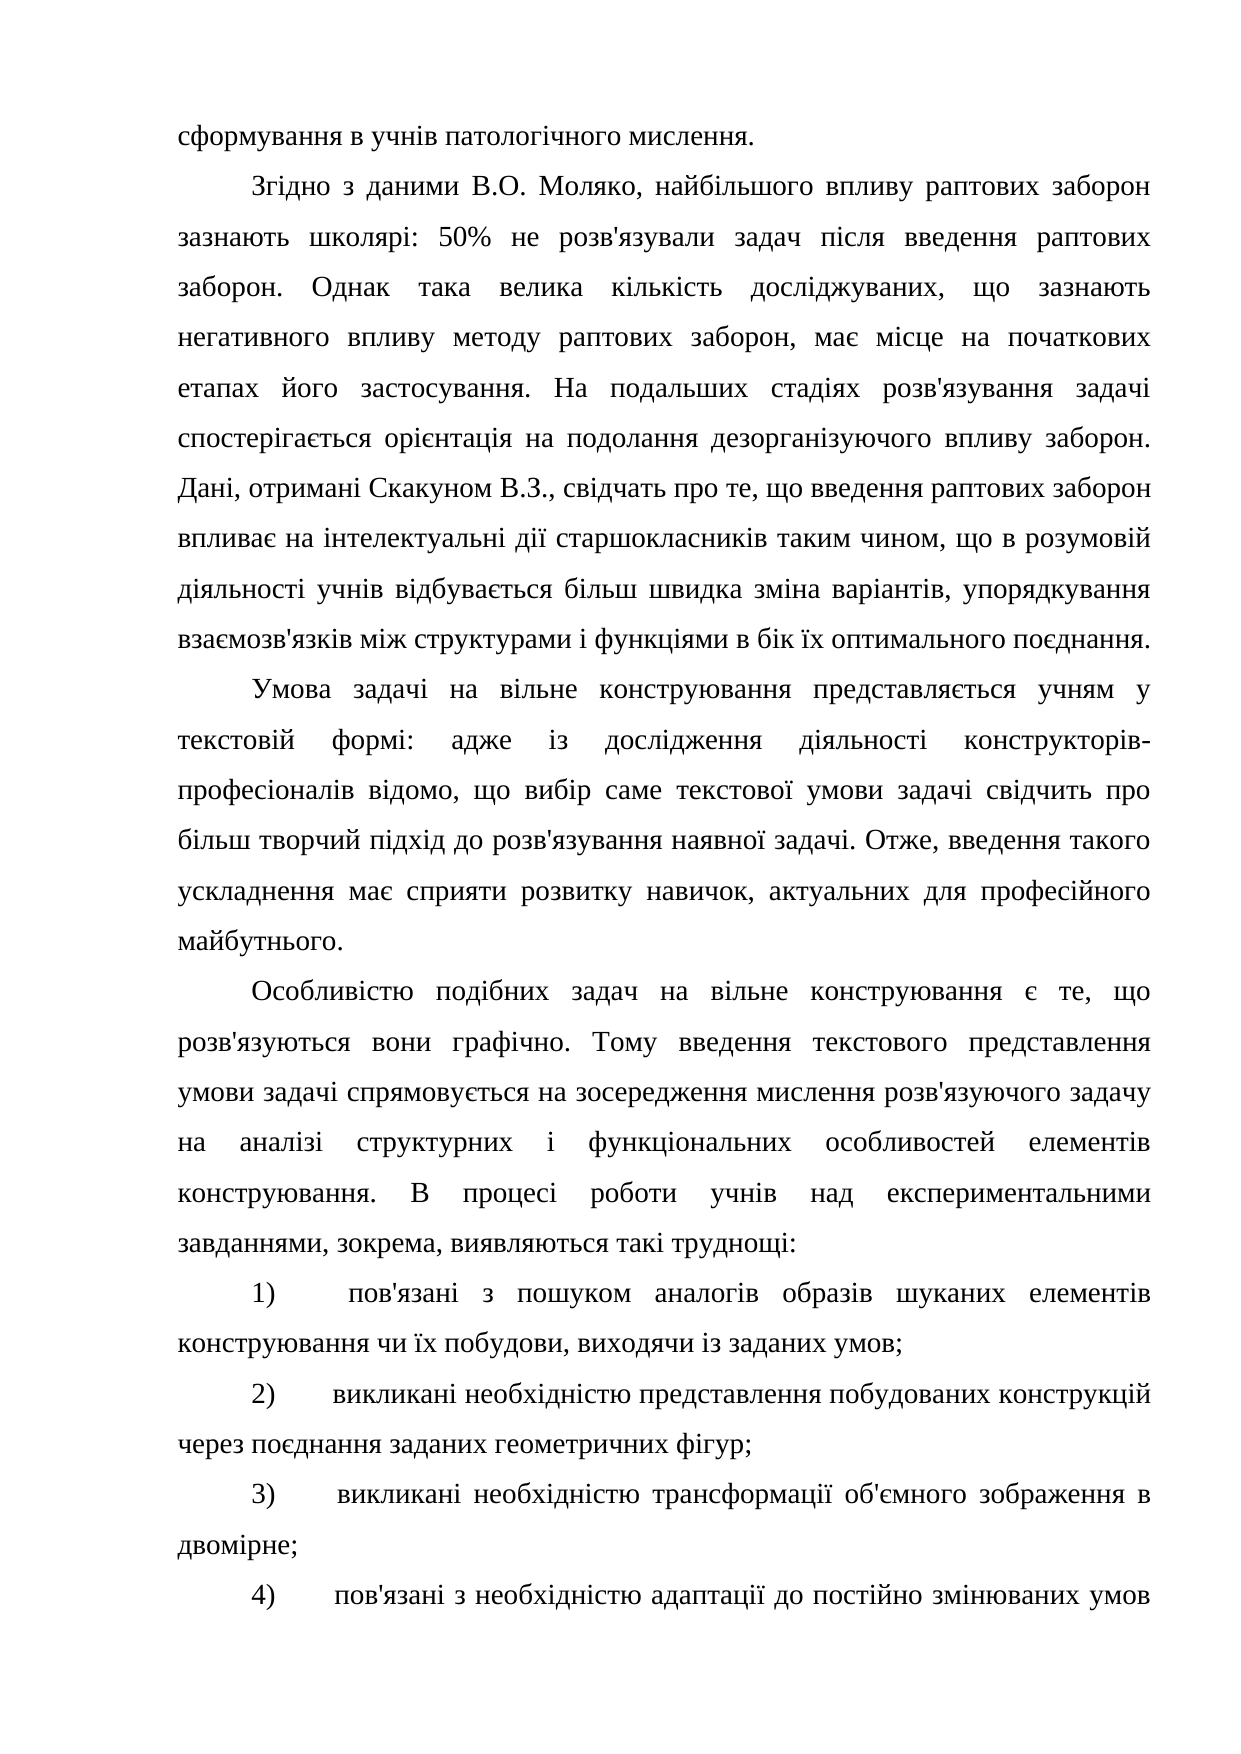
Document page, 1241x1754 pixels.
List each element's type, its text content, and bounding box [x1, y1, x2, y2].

list пов'язані з пошуком аналогів образів шуканих елементів конструювання чи їх побудови, виходячи із заданих умов; [177, 1275, 1152, 1359]
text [177, 118, 1152, 152]
list викликані необхідністю трансформації об'ємного зображення в двомірне; [177, 1477, 1152, 1560]
list викликані необхідністю представлення побудованих конструкцій через поєднання заданих геометричних фігур; [177, 1376, 1152, 1460]
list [177, 1577, 1152, 1611]
text Особливістю подібних задач на вільне конструювання є те, що розв'язуються вони графічно. Тому введення текстового представлення умови задачі спрямовується на зосередження мислення розв'язуючого задачу на аналізі структурних і функціональних особливостей елементів конструювання. В процесі роботи учнів над експериментальними завданнями, зокрема, виявляються такі труднощі: [177, 973, 1152, 1258]
text Згідно з даними В.О. Моляко, найбільшого впливу раптових заборон зазнають школярі: 50% не розв'язували задач після введення раптових заборон. Однак така велика кількість досліджуваних, що зазнають негативного впливу методу раптових заборон, має місце на початкових етапах його застосування. На подальших стадіях розв'язування задачі спостерігається орієнтація на подолання дезорганізуючого впливу заборон. Дані, отримані Скакуном В.З., свідчать про те, що введення раптових заборон впливає на інтелектуальні дії старшокласників таким чином, що в розумовій діяльності учнів відбувається більш швидка зміна варіантів, упорядкування взаємозв'язків між структурами і функціями в бік їх оптимального поєднання. [177, 168, 1152, 655]
text Умова задачі на вільне конструювання представляється учням у текстовій формі: адже із дослідження діяльності конструкторів-професіоналів відомо, що вибір саме текстової умови задачі свідчить про більш творчий підхід до розв'язування наявної задачі. Отже, введення такого ускладнення має сприяти розвитку навичок, актуальних для професійного майбутнього. [177, 672, 1152, 957]
